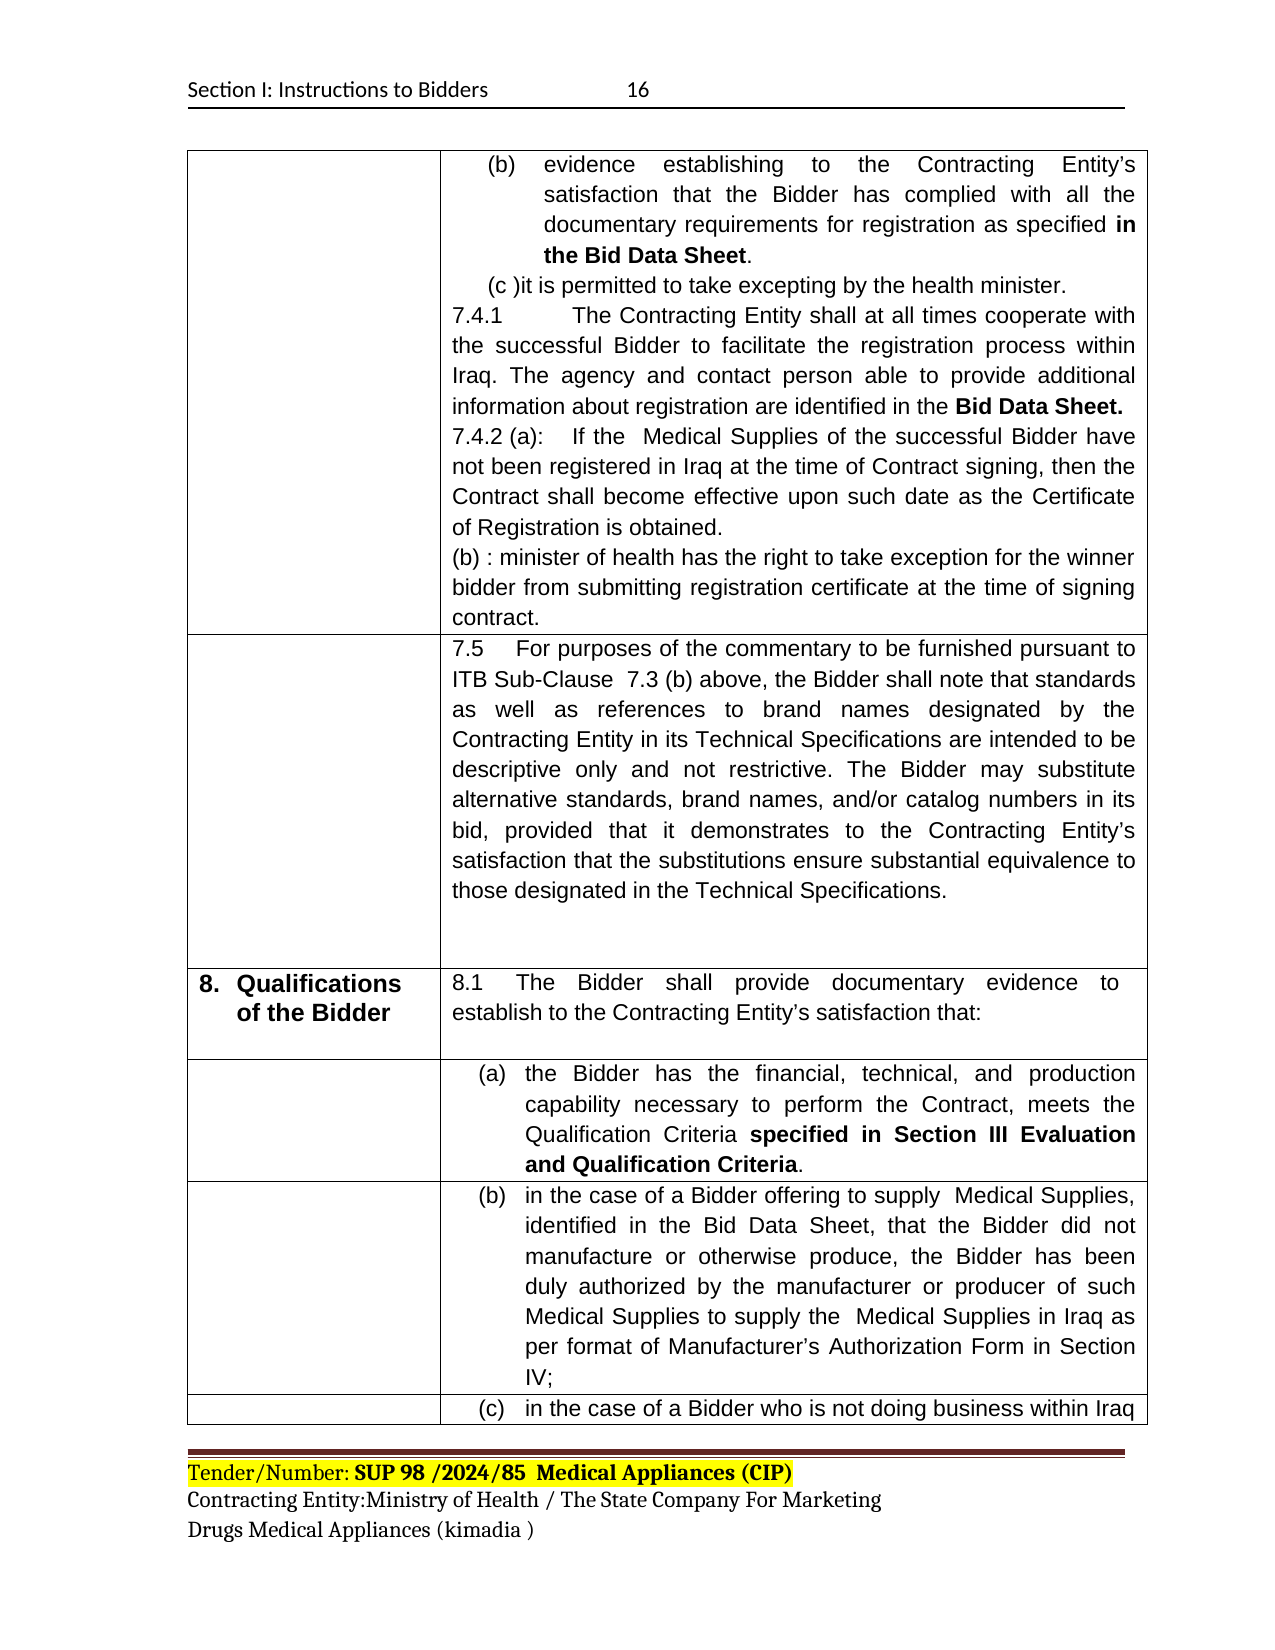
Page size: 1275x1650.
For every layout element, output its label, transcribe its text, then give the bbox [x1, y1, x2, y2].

table_cell 7.5 For purposes of the commentary to be furnished pursuant to ITB Sub-Clause 7.3 (b) above, the Bidder shall note that standards as well as references to brand names designated by the Contracting Entity in its Technical Specifications are intended to be descriptive only and not restrictive. The Bidder may substitute alternative standards, brand names, and/or catalog numbers in its bid, provided that it demonstrates to the Contracting Entity’s satisfaction that the substitutions ensure substantial equivalence to those designated in the Technical Specifications. [441, 635, 1147, 968]
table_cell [441, 1395, 1147, 1423]
table_cell [188, 1395, 440, 1423]
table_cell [441, 151, 1147, 634]
table_cell [188, 1060, 440, 1181]
table_cell 8.1 The Bidder shall provide documentary evidence to establish to the Contracting Entity’s satisfaction that: [441, 969, 1147, 1059]
table_cell [188, 1182, 440, 1394]
table_cell (a) the Bidder has the financial, technical, and production capability necessary to perform the Contract, meets the Qualification Criteria specified in Section III Evaluation and Qualification Criteria. [441, 1060, 1147, 1181]
table_cell (b) in the case of a Bidder offering to supply Medical Supplies, identified in the Bid Data Sheet, that the Bidder did not manufacture or otherwise produce, the Bidder has been duly authorized by the manufacturer or producer of such Medical Supplies to supply the Medical Supplies in Iraq as per format of Manufacturer’s Authorization Form in Section IV; [441, 1182, 1147, 1394]
table_cell [188, 635, 440, 968]
table_cell [188, 151, 440, 634]
table_cell 8. Qualifications of the Bidder [188, 969, 440, 1059]
